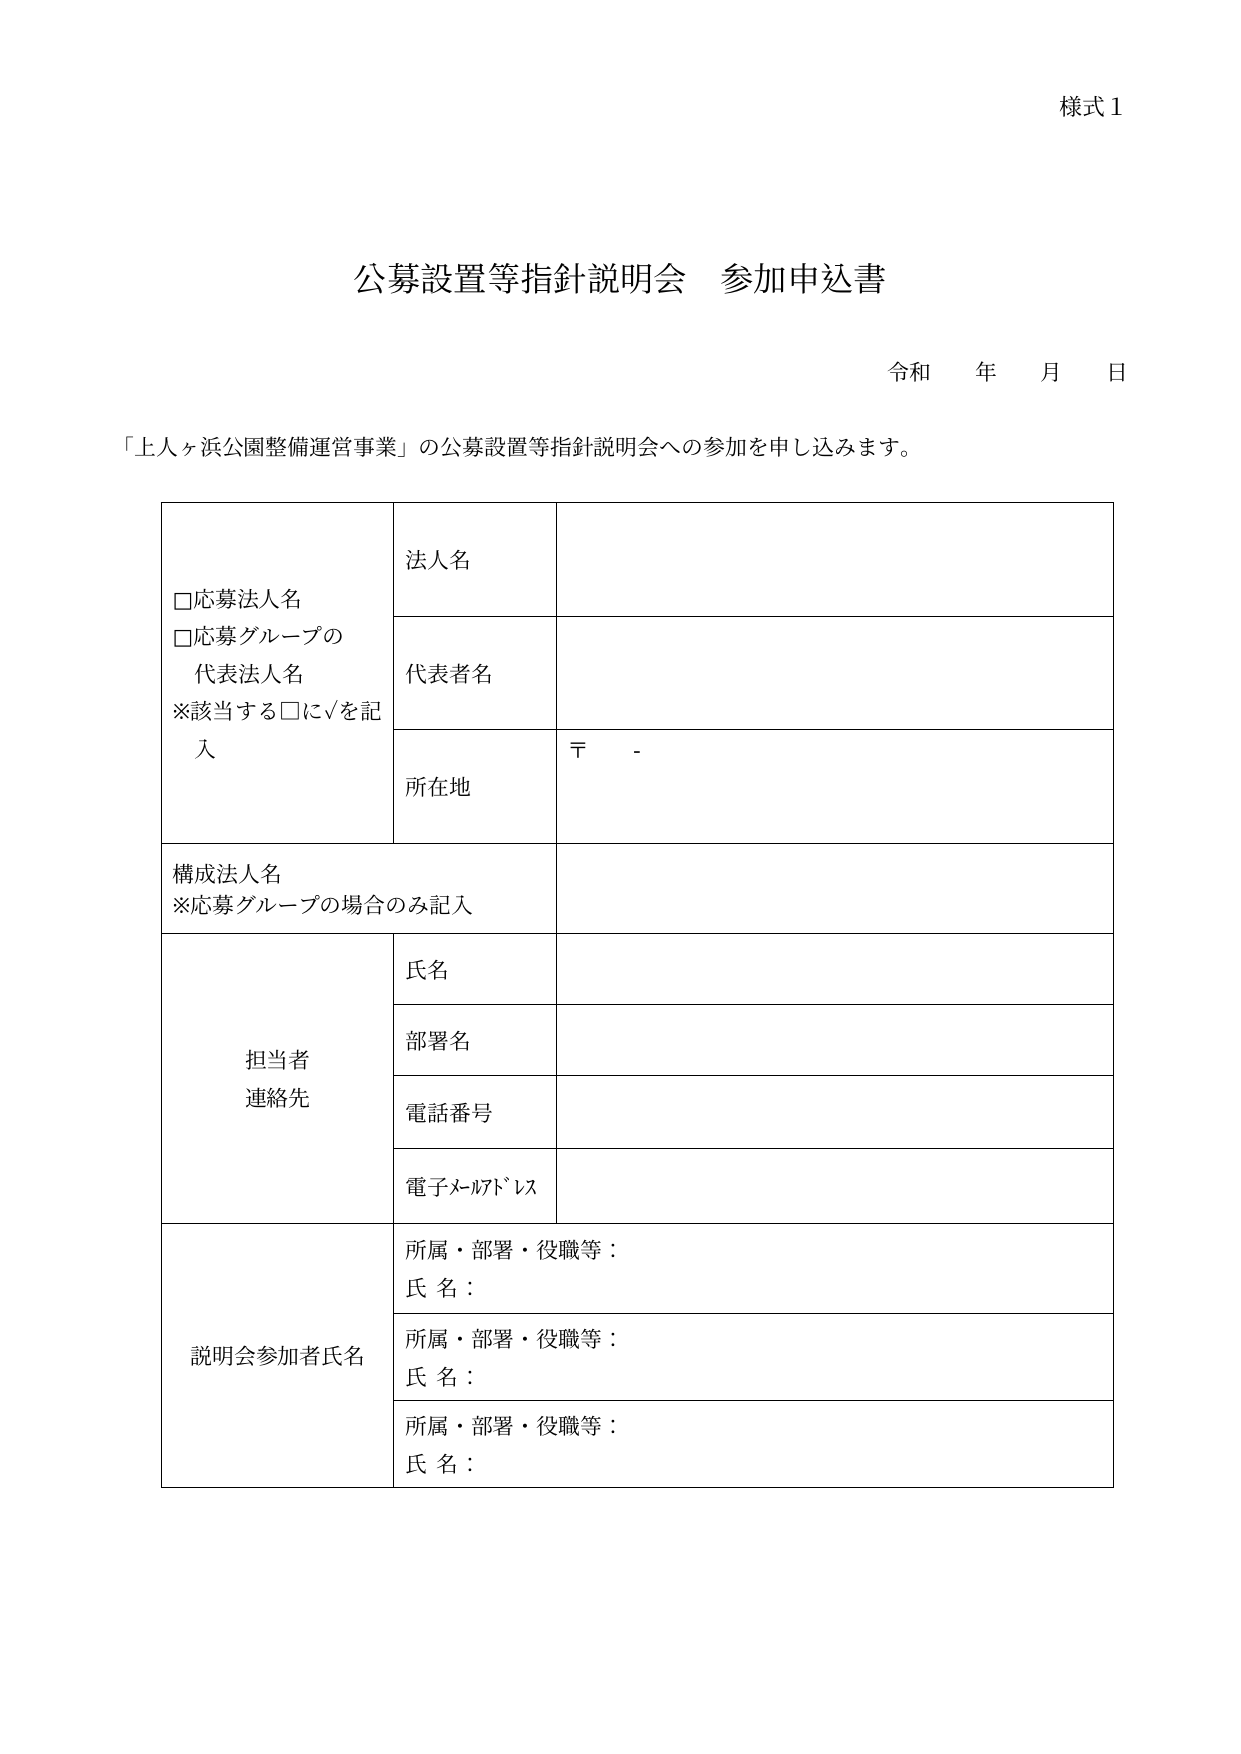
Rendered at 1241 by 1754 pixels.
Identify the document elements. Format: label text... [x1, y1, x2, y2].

table_cell 説明会参加者氏名 [162, 1224, 393, 1487]
table_cell [557, 1005, 1113, 1075]
table_cell 所属・部署・役職等： 氏名： [394, 1401, 1113, 1487]
table_cell [557, 1076, 1113, 1148]
table_cell 氏名 [394, 934, 556, 1004]
text 公募設置等指針説明会 参加申込書 [112, 239, 1128, 314]
table_cell [557, 934, 1113, 1004]
table_cell [557, 1149, 1113, 1222]
table_cell 部署名 [394, 1005, 556, 1075]
table_cell [557, 617, 1113, 729]
text 令和 年 月 日 [112, 352, 1128, 389]
text 「上人ヶ浜公園整備運営事業」の公募設置等指針説明会への参加を申し込みます。 [112, 427, 1130, 464]
table_cell 所在地 [394, 730, 556, 843]
table_cell 所属・部署・役職等： 氏名： [394, 1314, 1113, 1400]
table_cell 代表者名 [394, 617, 556, 729]
table_cell [557, 844, 1113, 933]
table_cell 構成法人名 ※応募グループの場合のみ記入 [162, 844, 556, 933]
table_cell 電話番号 [394, 1076, 556, 1148]
table_cell 電子ﾒｰﾙｱﾄﾞﾚｽ [394, 1149, 556, 1222]
table_header [557, 503, 1113, 616]
table_header □応募法人名 □応募グループの 代表法人名 ※該当する□に✓を記入 [162, 503, 393, 843]
table_cell 〒 - [557, 730, 1113, 843]
table_cell 担当者 連絡先 [162, 934, 393, 1222]
table_header 法人名 [394, 503, 556, 616]
table_cell 所属・部署・役職等： 氏名： [394, 1224, 1113, 1313]
